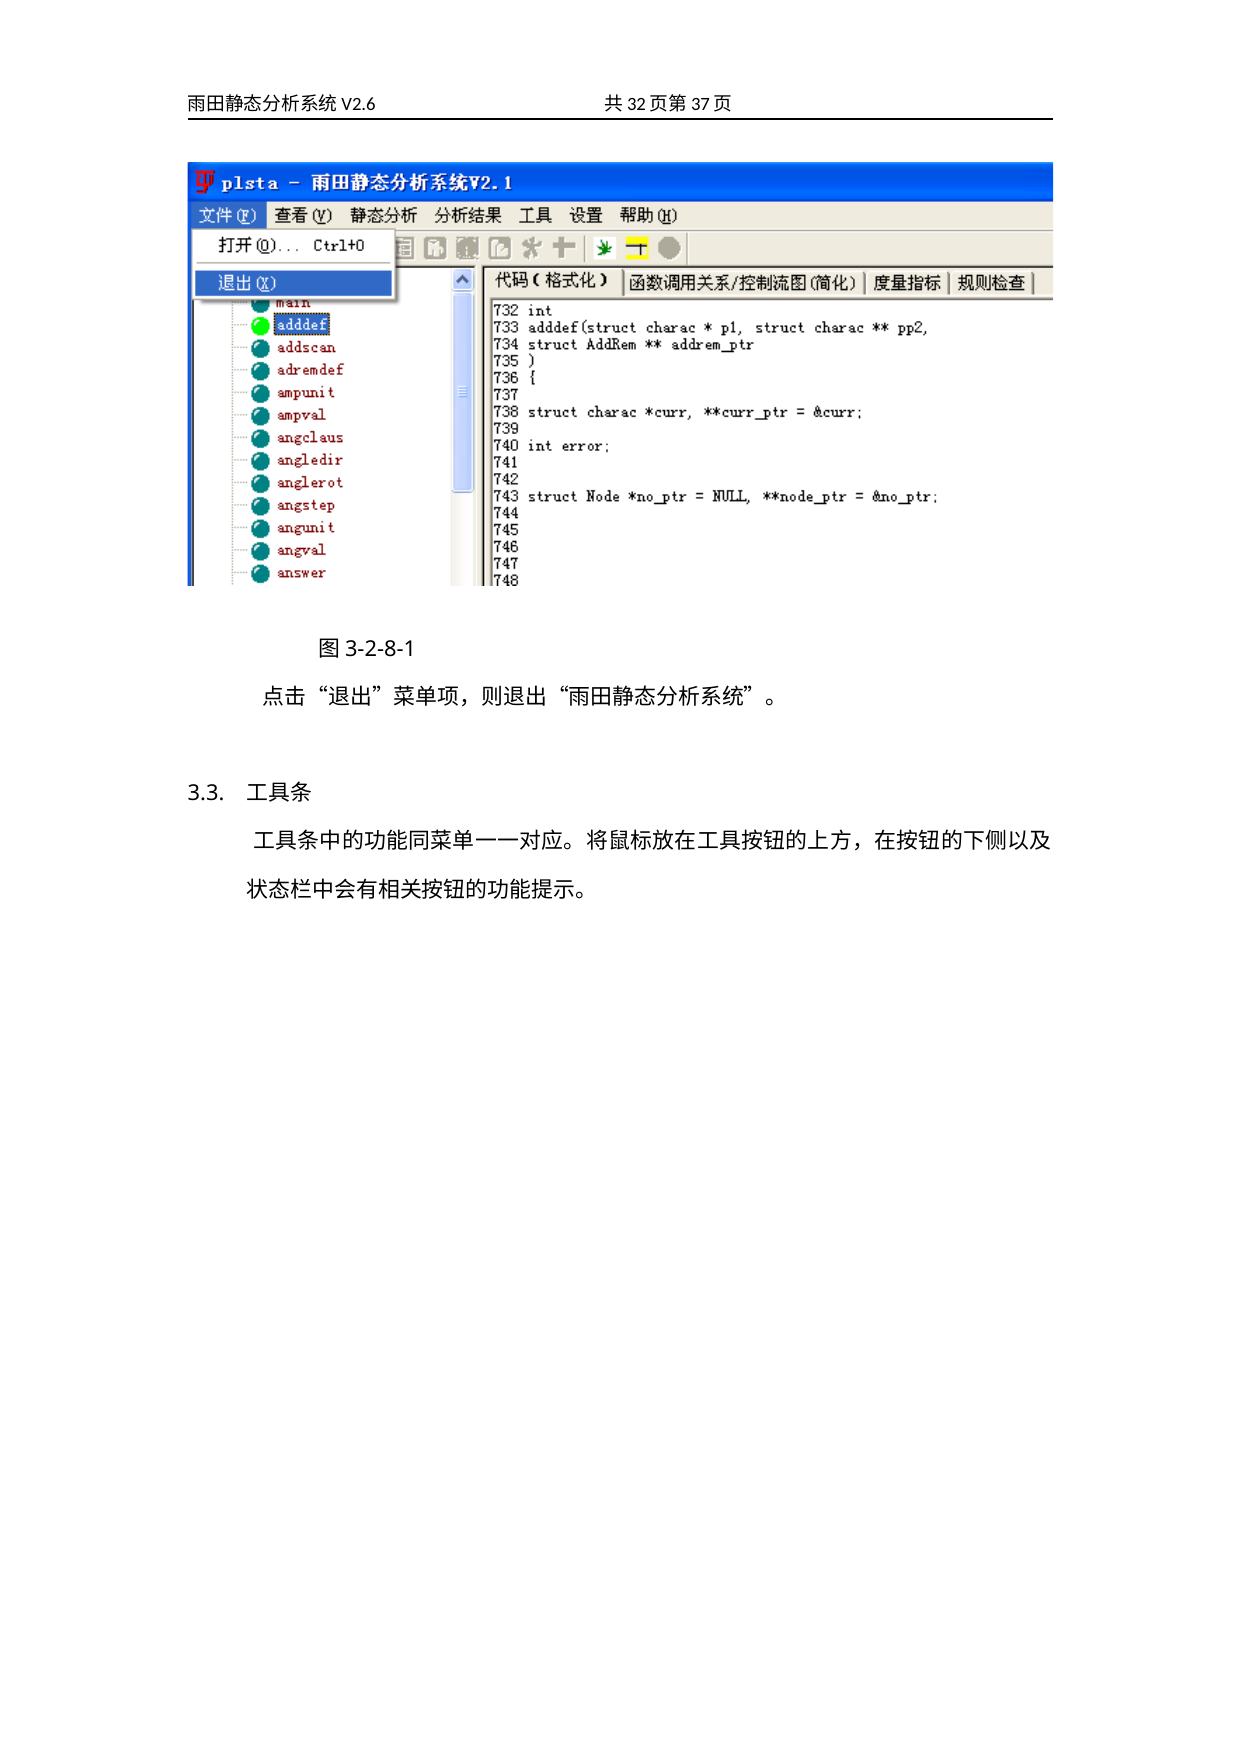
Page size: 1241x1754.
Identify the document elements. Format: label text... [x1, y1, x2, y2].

text 图3-2-8-1 [187, 630, 1053, 663]
list 工具条 [187, 774, 1053, 807]
text 工具条中的功能同菜单一一对应。将鼠标放在工具按钮的上方，在按钮的下侧以及状态栏中会有相关按钮的功能提示。 [247, 823, 1053, 904]
picture [187, 162, 1054, 586]
text 点击“退出”菜单项，则退出“雨田静态分析系统”。 [187, 679, 1053, 711]
